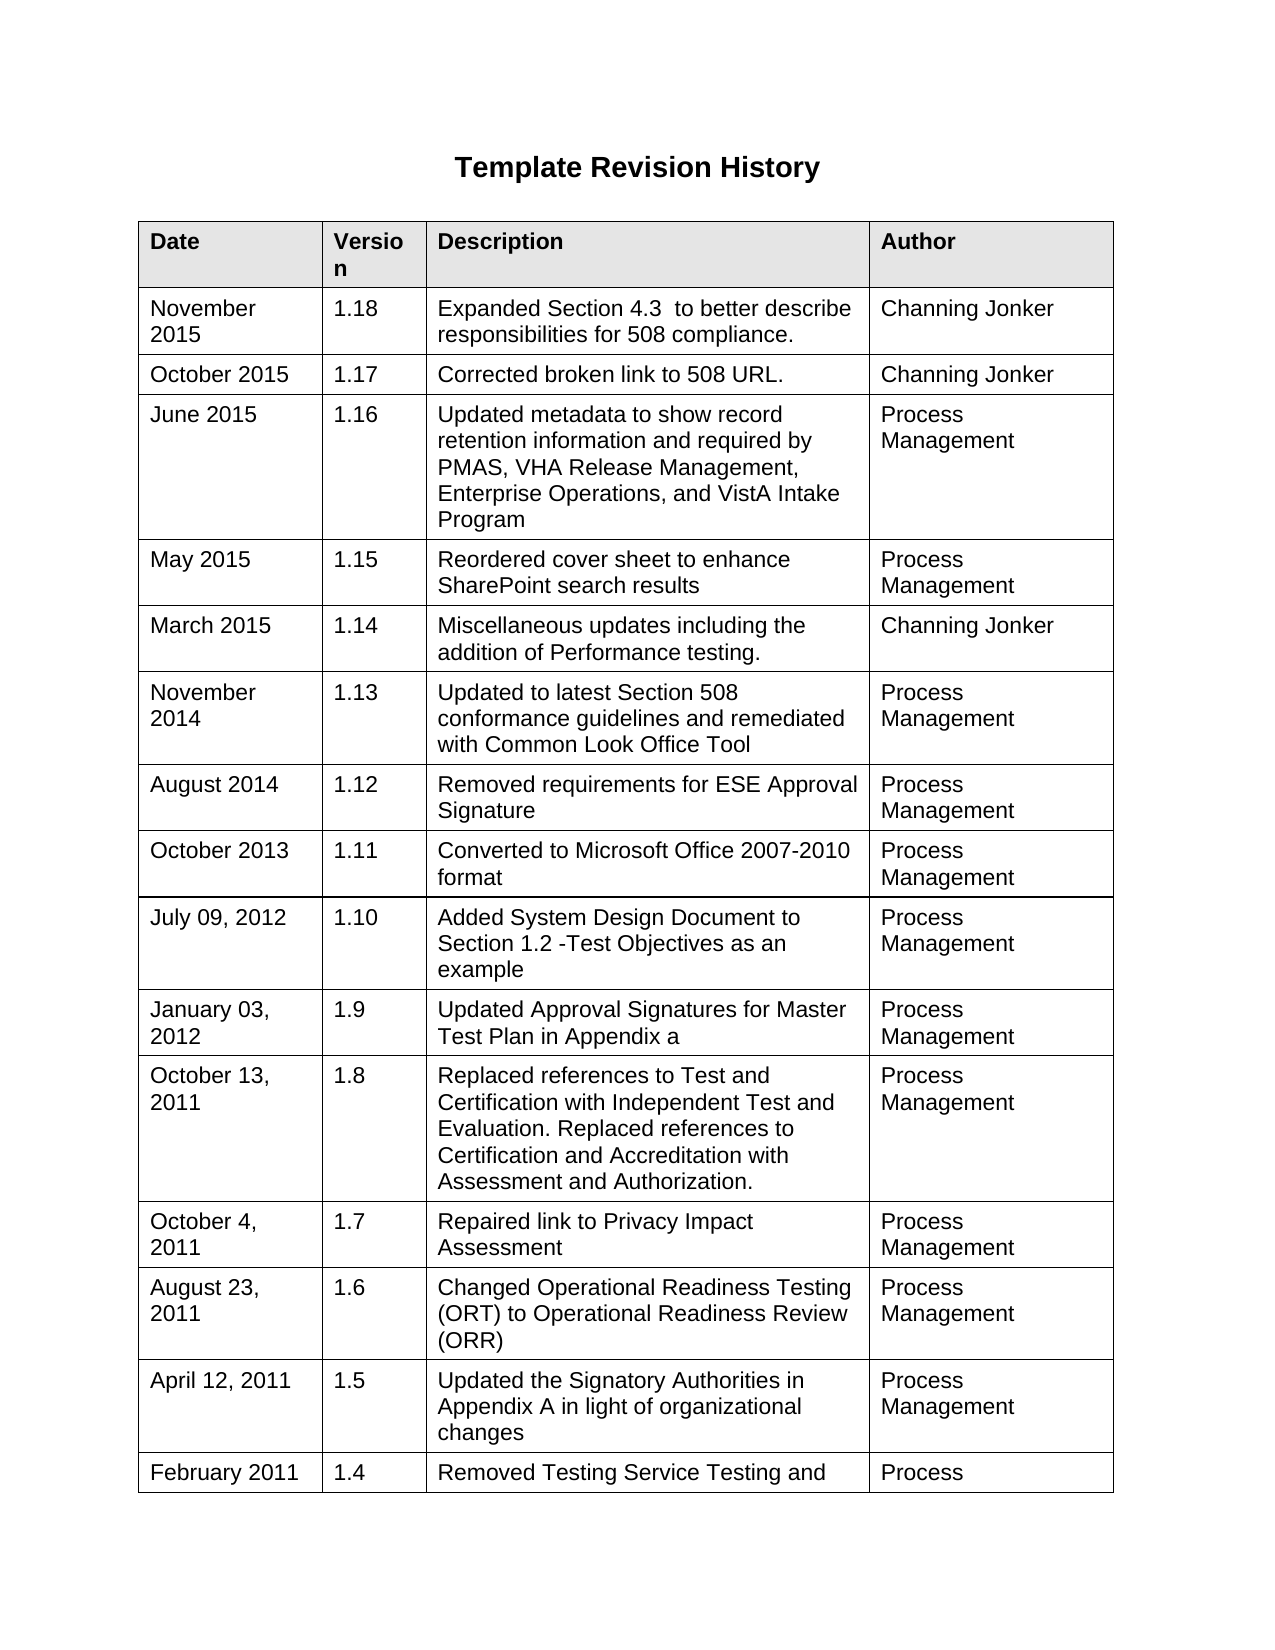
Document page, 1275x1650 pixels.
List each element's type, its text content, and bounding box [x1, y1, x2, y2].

table_cell Updated metadata to show record retention information and required by PMAS, VHA Release Management, Enterprise Operations, and VistA Intake Program [427, 395, 869, 539]
table_cell Process Management [870, 1453, 1113, 1492]
table_cell November 2015 [139, 288, 322, 353]
table_cell Process Management [870, 831, 1113, 896]
table_cell February 2011 [139, 1453, 322, 1492]
table_cell Replaced references to Test and Certification with Independent Test and Evaluation. Replaced references to Certification and Accreditation with Assessment and Authorization. [427, 1056, 869, 1201]
table_cell 1.5 [323, 1360, 426, 1452]
table_header Author [870, 222, 1113, 287]
table_cell Process Management [870, 990, 1113, 1055]
table_cell Updated Approval Signatures for Master Test Plan in Appendix a [427, 990, 869, 1055]
table_cell 1.17 [323, 355, 426, 393]
table_cell Added System Design Document to Section 1.2 -Test Objectives as an example [427, 898, 869, 989]
table_cell Corrected broken link to 508 URL. [427, 355, 869, 393]
title Template Revision History [150, 150, 1125, 183]
table_cell Process Management [870, 1056, 1113, 1201]
table_cell 1.8 [323, 1056, 426, 1201]
table_cell Process Management [870, 395, 1113, 539]
table_cell October 13, 2011 [139, 1056, 322, 1201]
table_cell Process Management [870, 672, 1113, 764]
table_cell 1.16 [323, 395, 426, 539]
table_header Date [139, 222, 322, 287]
table_cell Process Management [870, 765, 1113, 830]
table_cell Process Management [870, 1360, 1113, 1452]
table_cell October 4, 2011 [139, 1202, 322, 1267]
table_cell 1.18 [323, 288, 426, 353]
table_cell Updated the Signatory Authorities in Appendix A in light of organizational changes [427, 1360, 869, 1452]
table_cell Expanded Section 4.3 to better describe responsibilities for 508 compliance. [427, 288, 869, 353]
table_cell 1.13 [323, 672, 426, 764]
table_cell 1.7 [323, 1202, 426, 1267]
table_cell October 2015 [139, 355, 322, 393]
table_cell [427, 1453, 869, 1492]
table_cell June 2015 [139, 395, 322, 539]
table_cell March 2015 [139, 606, 322, 671]
table_cell August 23, 2011 [139, 1268, 322, 1359]
table_cell 1.11 [323, 831, 426, 896]
table_cell July 09, 2012 [139, 898, 322, 989]
table_cell Miscellaneous updates including the addition of Performance testing. [427, 606, 869, 671]
table_cell Changed Operational Readiness Testing (ORT) to Operational Readiness Review (ORR) [427, 1268, 869, 1359]
table_cell Process Management [870, 1268, 1113, 1359]
table_header Version [323, 222, 426, 287]
table_cell 1.15 [323, 540, 426, 605]
table_cell Reordered cover sheet to enhance SharePoint search results [427, 540, 869, 605]
table_cell October 2013 [139, 831, 322, 896]
table_cell Channing Jonker [870, 288, 1113, 353]
table_cell 1.12 [323, 765, 426, 830]
table_cell August 2014 [139, 765, 322, 830]
table_header Description [427, 222, 869, 287]
table_cell April 12, 2011 [139, 1360, 322, 1452]
table_cell Converted to Microsoft Office 2007-2010 format [427, 831, 869, 896]
table_cell Channing Jonker [870, 355, 1113, 393]
table_cell November 2014 [139, 672, 322, 764]
table_cell January 03, 2012 [139, 990, 322, 1055]
table_cell 1.10 [323, 898, 426, 989]
table_cell 1.6 [323, 1268, 426, 1359]
table_cell Process Management [870, 898, 1113, 989]
table_cell Updated to latest Section 508 conformance guidelines and remediated with Common Look Office Tool [427, 672, 869, 764]
table_cell Repaired link to Privacy Impact Assessment [427, 1202, 869, 1267]
table_cell 1.4 [323, 1453, 426, 1492]
table_cell Removed requirements for ESE Approval Signature [427, 765, 869, 830]
table_cell May 2015 [139, 540, 322, 605]
table_cell Process Management [870, 540, 1113, 605]
table_cell Channing Jonker [870, 606, 1113, 671]
table_cell Process Management [870, 1202, 1113, 1267]
table_cell 1.9 [323, 990, 426, 1055]
table_cell 1.14 [323, 606, 426, 671]
